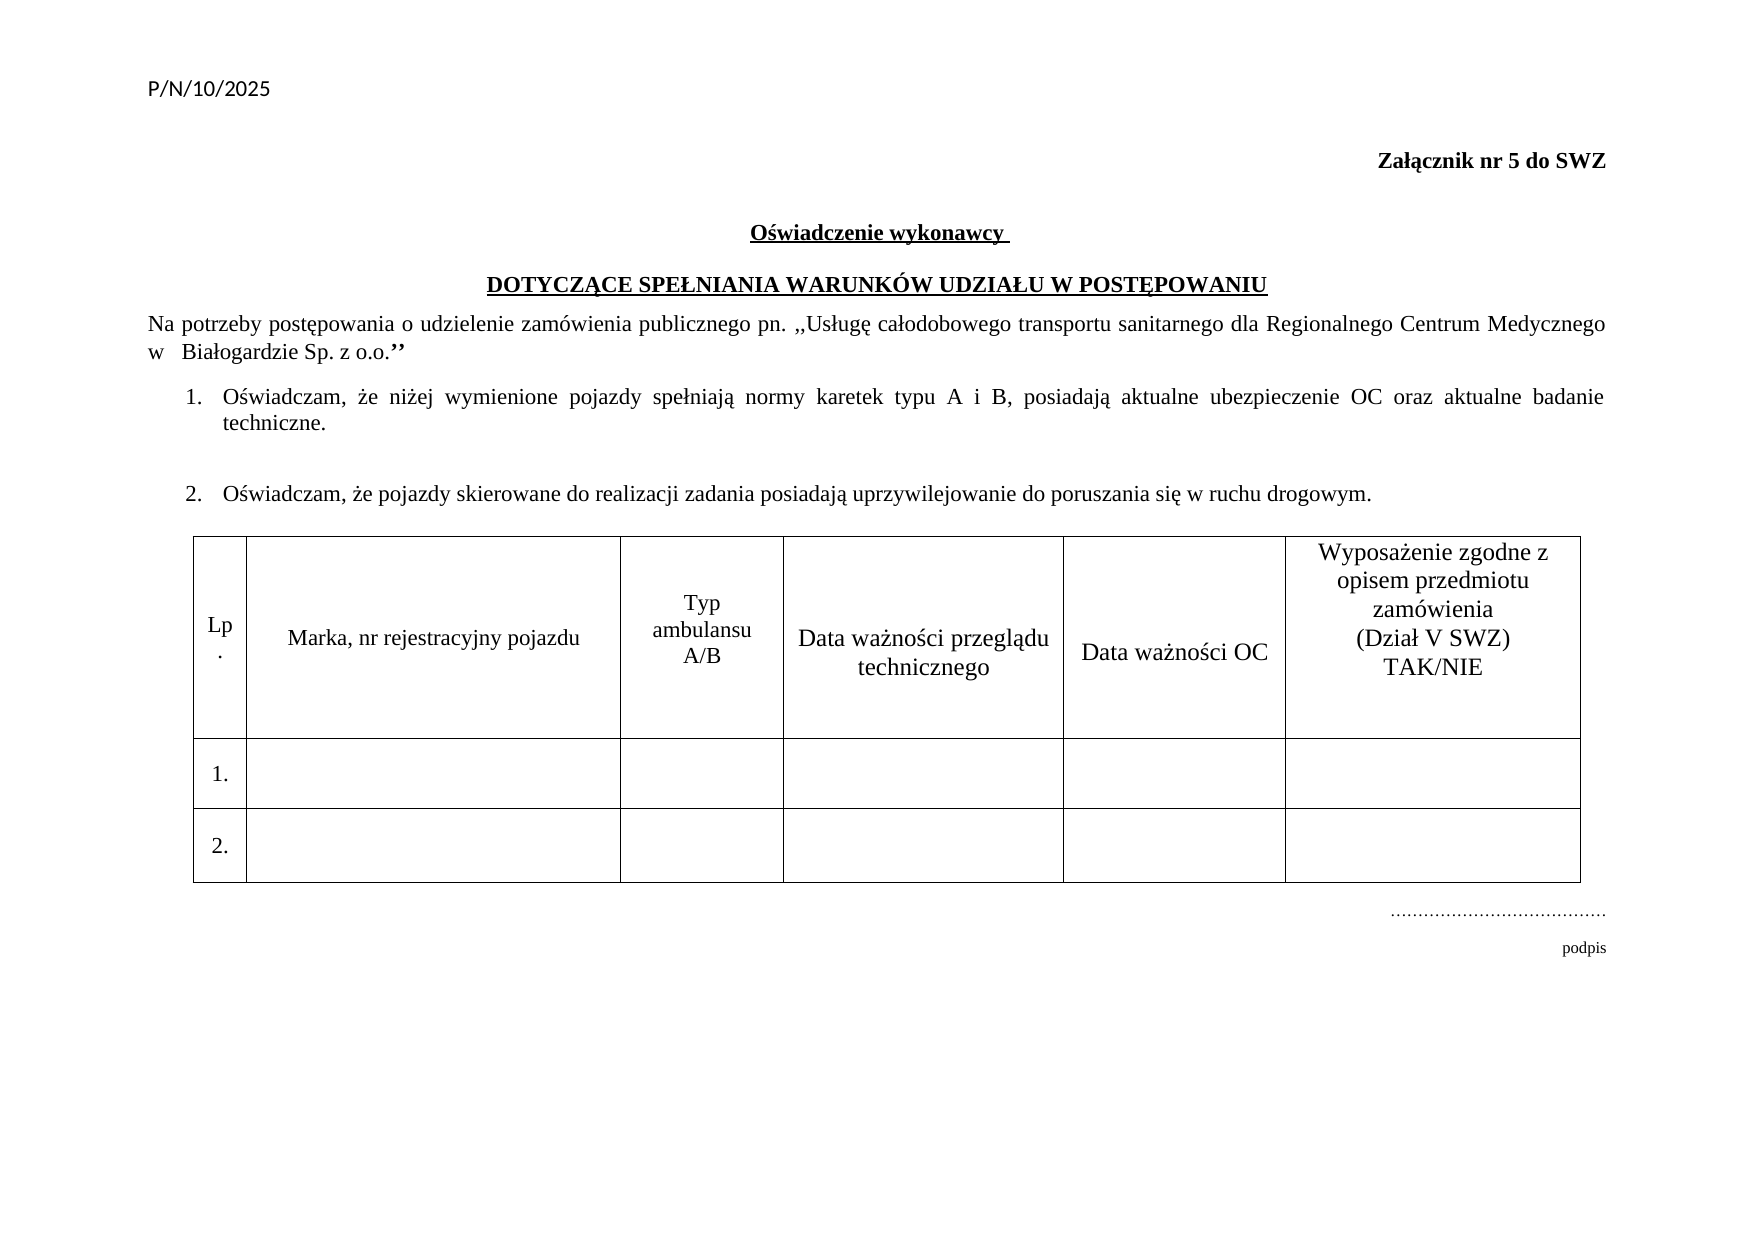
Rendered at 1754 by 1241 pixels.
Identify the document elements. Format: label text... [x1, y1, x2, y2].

table_cell [247, 739, 620, 808]
table_header Data ważności OC [1064, 537, 1285, 738]
table_header Marka, nr rejestracyjny pojazdu [247, 537, 620, 738]
table_cell [1286, 809, 1580, 882]
table_header Data ważności przeglądu technicznego [784, 537, 1063, 738]
text DOTYCZĄCE SPEŁNIANIA WARUNKÓW UDZIAŁU W POSTĘPOWANIU [148, 271, 1606, 298]
table_cell [784, 809, 1063, 882]
table_cell [784, 739, 1063, 808]
table_cell [1064, 809, 1285, 882]
table_header Wyposażenie zgodne z opisem przedmiotu zamówienia (Dział V SWZ) TAK/NIE [1286, 537, 1580, 738]
table_cell 2. [194, 809, 246, 882]
table_cell [1064, 739, 1285, 808]
list Oświadczam, że pojazdy skierowane do realizacji zadania posiadają uprzywilejowanie do poruszania się w ruchu drogowym. [185, 480, 1606, 506]
table_cell [247, 809, 620, 882]
table_cell [1286, 739, 1580, 808]
table_header Lp. [194, 537, 246, 738]
text Na potrzeby postępowania o udzielenie zamówienia publicznego pn. ,,Usługę całodobowego transportu sanitarnego dla Regionalnego Centrum Medycznego w Białogardzie Sp. z o.o.’’ [148, 310, 1606, 364]
text Oświadczenie wykonawcy [148, 218, 1606, 245]
table_cell [621, 739, 783, 808]
table_cell 1. [194, 739, 246, 808]
table_header Typ ambulansu A/B [621, 537, 783, 738]
text Załącznik nr 5 do SWZ [694, 148, 1606, 174]
list Oświadczam, że niżej wymienione pojazdy spełniają normy karetek typu A i B, posiadają aktualne ubezpieczenie OC oraz aktualne badanie techniczne. [185, 383, 1606, 435]
text ………………………………… [148, 728, 1606, 920]
table_cell [621, 809, 783, 882]
text podpis [148, 938, 1606, 957]
